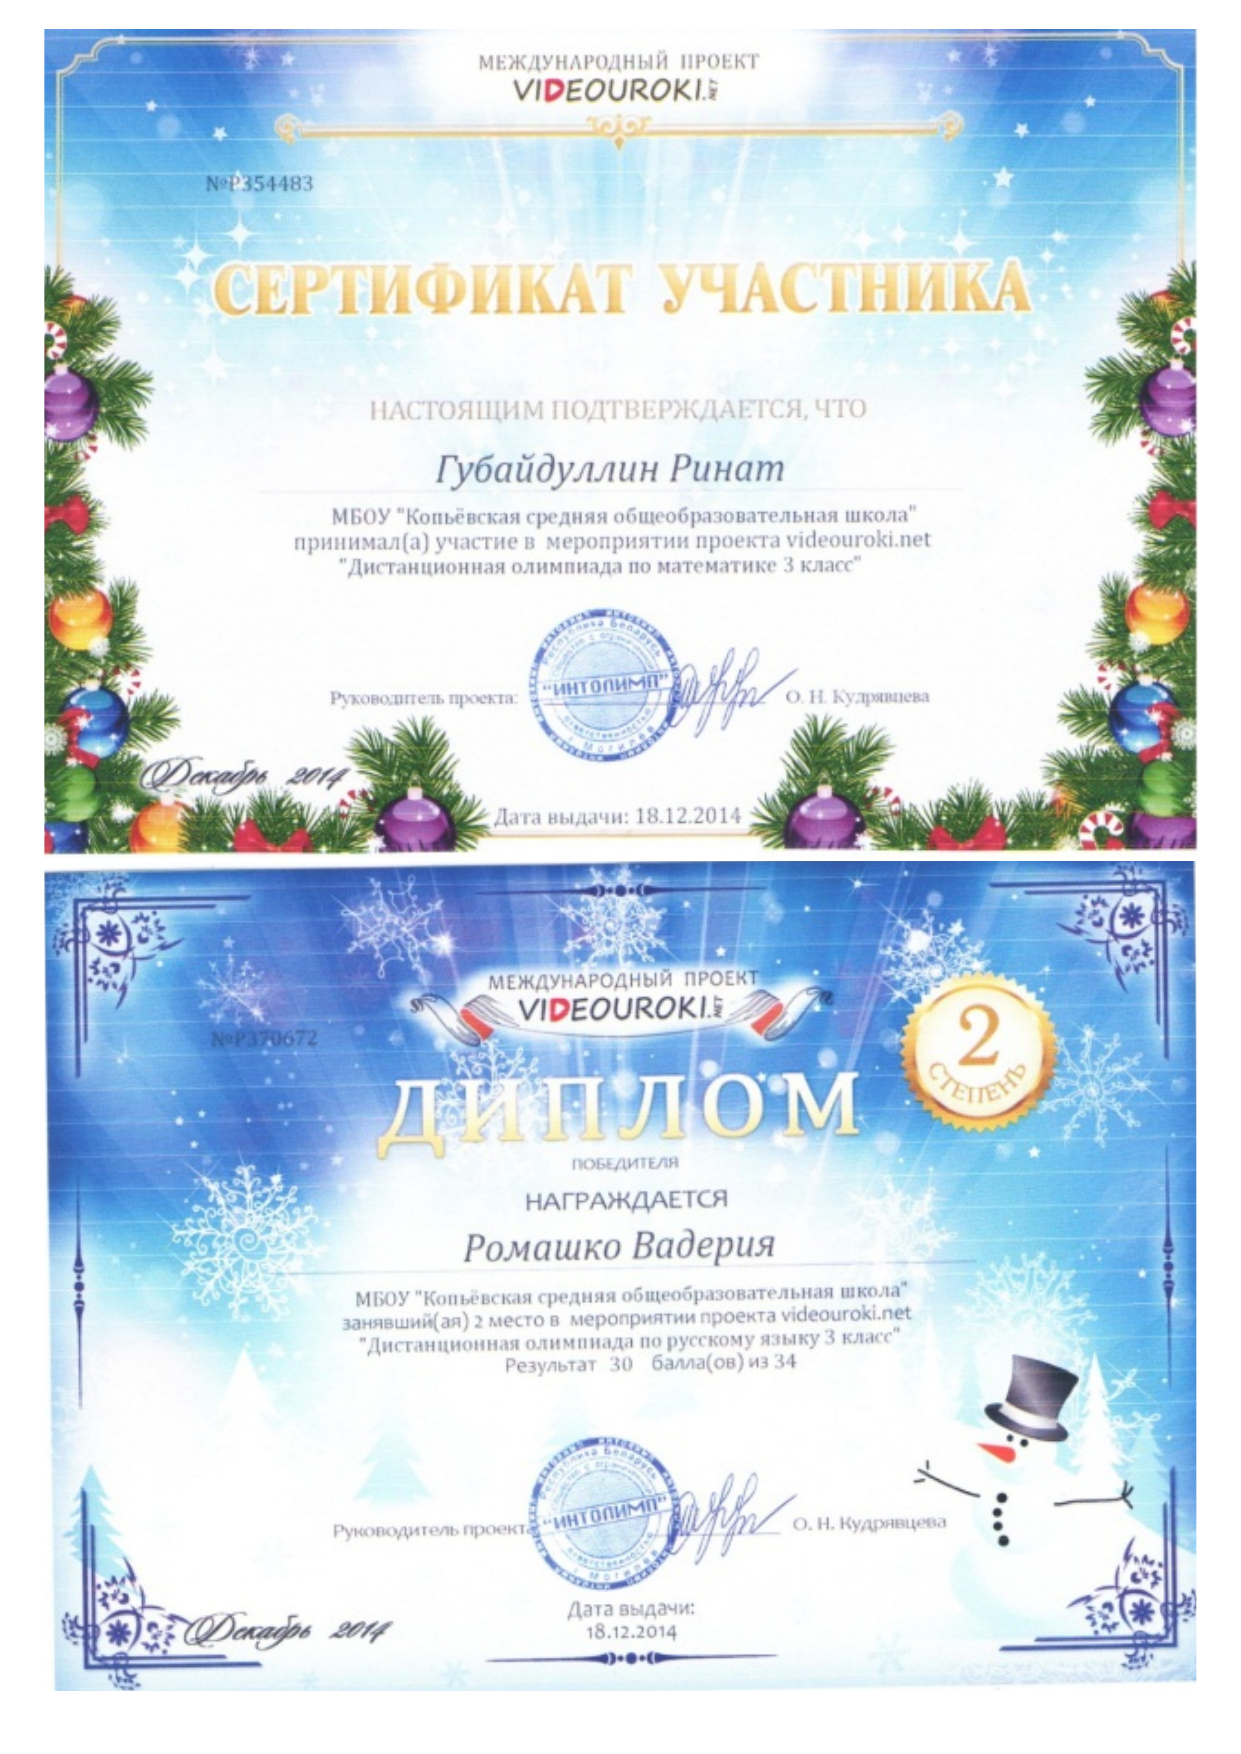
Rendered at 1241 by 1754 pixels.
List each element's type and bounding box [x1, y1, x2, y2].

picture [44, 861, 1197, 1691]
picture [44, 29, 1198, 858]
